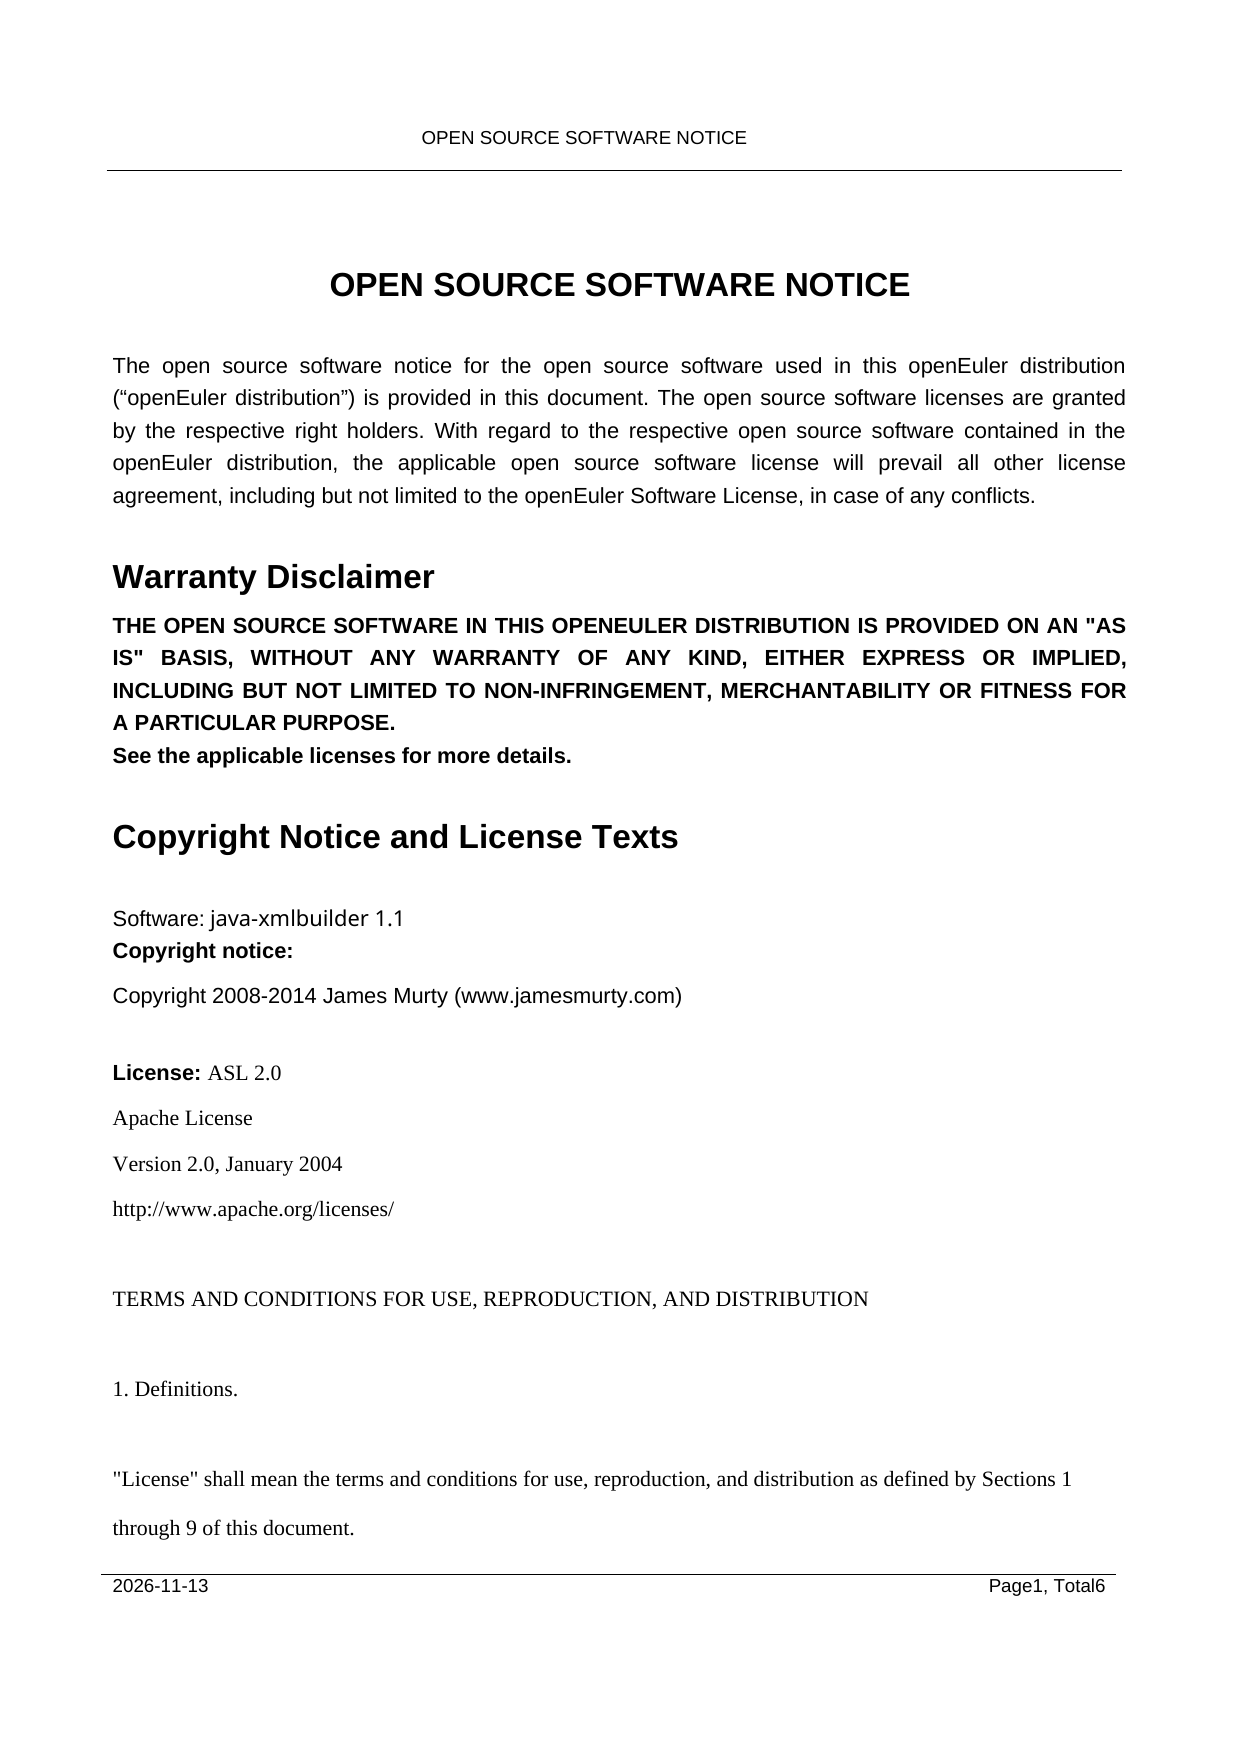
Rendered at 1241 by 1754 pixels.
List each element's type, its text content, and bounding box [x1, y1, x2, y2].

text Apache License [112, 1102, 1128, 1134]
text Version 2.0, January 2004 [112, 1147, 1128, 1179]
text "License" shall mean the terms and conditions for use, reproduction, and distribution as defined by Sections 1 through 9 of this document. [112, 1463, 1128, 1544]
text THE OPEN SOURCE SOFTWARE IN THIS OPENEULER DISTRIBUTION IS PROVIDED ON AN "AS IS" BASIS, WITHOUT ANY WARRANTY OF ANY KIND, EITHER EXPRESS OR IMPLIED, INCLUDING BUT NOT LIMITED TO NON-INFRINGEMENT, MERCHANTABILITY OR FITNESS FOR A PARTICULAR PURPOSE. See the applicable licenses for more details. [112, 609, 1128, 771]
text Software: java-xmlbuilder 1.1 [112, 901, 1128, 934]
text Copyright Notice and License Texts [112, 804, 1128, 869]
text OPEN SOURCE SOFTWARE NOTICE [112, 251, 1128, 316]
text 1. Definitions. [112, 1372, 1128, 1405]
text Copyright notice: [112, 934, 1128, 966]
text Warranty Disclaimer [112, 544, 1128, 609]
text Copyright 2008-2014 James Murty (www.jamesmurty.com) [112, 979, 1128, 1012]
text http://www.apache.org/licenses/ [112, 1192, 1128, 1224]
text TERMS AND CONDITIONS FOR USE, REPRODUCTION, AND DISTRIBUTION [112, 1282, 1128, 1315]
text The open source software notice for the open source software used in this openEuler distribution (“openEuler distribution”) is provided in this document. The open source software licenses are granted by the respective right holders. With regard to the respective open source software contained in the openEuler distribution, the applicable open source software license will prevail all other license agreement, including but not limited to the openEuler Software License, in case of any conflicts. [112, 349, 1128, 511]
text License: ASL 2.0 [112, 1057, 1128, 1089]
